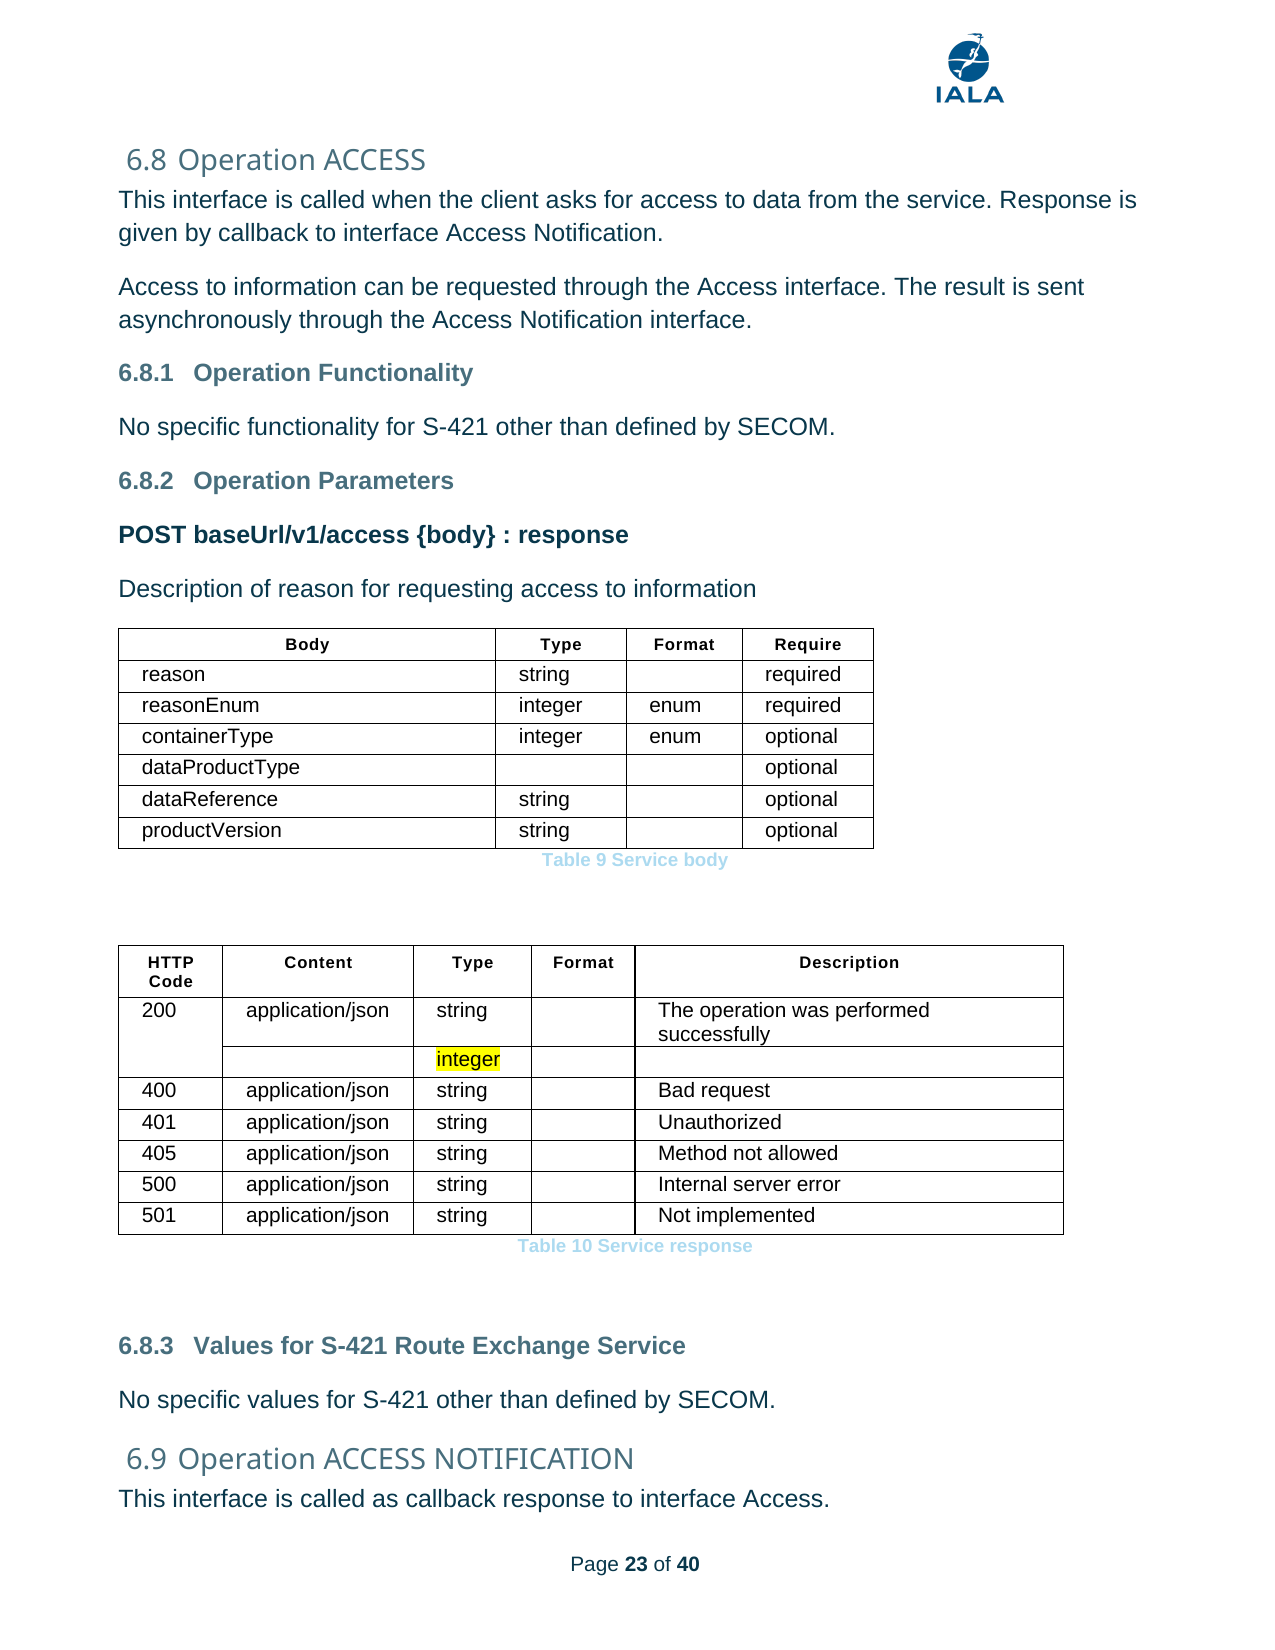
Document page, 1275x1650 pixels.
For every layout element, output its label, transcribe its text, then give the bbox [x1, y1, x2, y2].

subtitle Operation ACCESS NOTIFICATION [126, 1438, 1152, 1478]
table_cell integer [496, 693, 626, 723]
table_cell [223, 1047, 413, 1077]
table_cell enum [627, 693, 742, 723]
table_cell [627, 818, 742, 848]
table_cell required [743, 661, 873, 692]
table_cell string [496, 786, 626, 817]
picture [921, 25, 1016, 118]
table_cell [627, 661, 742, 692]
table_cell 405 [119, 1141, 222, 1171]
table_cell containerType [119, 724, 495, 754]
subtitle Values for S-421 Route Exchange Service [118, 1331, 1152, 1359]
table_header Type [496, 629, 626, 660]
table_cell reasonEnum [119, 693, 495, 723]
table_cell string [414, 1110, 531, 1140]
table_cell integer [496, 724, 626, 754]
table_cell The operation was performed successfully [636, 998, 1063, 1046]
table_cell Unauthorized [636, 1110, 1063, 1140]
table_cell application/json [223, 1203, 413, 1233]
table_cell [532, 1172, 634, 1202]
table_header Require [743, 629, 873, 660]
text Table 9 Service body [118, 849, 1152, 871]
table_cell [627, 786, 742, 817]
table_cell application/json [223, 1110, 413, 1140]
text This interface is called as callback response to interface Access. [118, 1484, 1152, 1513]
table_cell 500 [119, 1172, 222, 1202]
text No specific values for S-421 other than defined by SECOM. [118, 1385, 1152, 1413]
table_cell Bad request [636, 1078, 1063, 1108]
table_cell [532, 1078, 634, 1108]
text Table 10 Service response [118, 1234, 1152, 1256]
table_header Type [414, 946, 531, 997]
table_cell string [414, 998, 531, 1046]
table_cell [627, 755, 742, 785]
table_header Description [636, 946, 1063, 997]
table_header Content [223, 946, 413, 997]
table_cell 501 [119, 1203, 222, 1233]
table_cell dataReference [119, 786, 495, 817]
table_cell dataProductType [119, 755, 495, 785]
table_cell string [414, 1078, 531, 1108]
table_cell string [414, 1172, 531, 1202]
table_cell [636, 1047, 1063, 1077]
table_cell [532, 998, 634, 1046]
table_cell enum [627, 724, 742, 754]
table_cell Internal server error [636, 1172, 1063, 1202]
table_cell application/json [223, 998, 413, 1046]
subtitle Operation Functionality [118, 358, 1152, 387]
table_cell application/json [223, 1141, 413, 1171]
text Description of reason for requesting access to information [118, 574, 1152, 603]
table_header Format [532, 946, 634, 997]
table_cell 400 [119, 1078, 222, 1108]
table_cell Method not allowed [636, 1141, 1063, 1171]
table_cell Not implemented [636, 1203, 1063, 1233]
table_header HTTP Code [119, 946, 222, 997]
table_cell optional [743, 786, 873, 817]
table_cell [532, 1047, 634, 1077]
table_cell optional [743, 755, 873, 785]
table_cell required [743, 693, 873, 723]
table_cell string [414, 1141, 531, 1171]
table_cell application/json [223, 1172, 413, 1202]
table_cell [532, 1203, 634, 1233]
table_cell optional [743, 724, 873, 754]
table_header Body [119, 629, 495, 660]
table_cell productVersion [119, 818, 495, 848]
table_cell application/json [223, 1078, 413, 1108]
text This interface is called when the client asks for access to data from the service. Response is given by callback to interface Access Notification. [118, 185, 1152, 246]
text Access to information can be requested through the Access interface. The result is sent asynchronously through the Access Notification interface. [118, 272, 1152, 333]
table_cell integer [414, 1047, 531, 1077]
table_cell 200 [119, 998, 222, 1077]
table_cell [496, 755, 626, 785]
table_cell reason [119, 661, 495, 692]
table_cell string [496, 818, 626, 848]
table_cell string [414, 1203, 531, 1233]
table_cell string [496, 661, 626, 692]
text No specific functionality for S-421 other than defined by SECOM. [118, 412, 1152, 441]
subtitle Operation ACCESS [126, 139, 1152, 179]
subtitle Operation Parameters [118, 466, 1152, 495]
table_cell [532, 1110, 634, 1140]
text POST baseUrl/v1/access {body} : response [118, 520, 1152, 549]
table_cell [532, 1141, 634, 1171]
table_cell 401 [119, 1110, 222, 1140]
table_cell optional [743, 818, 873, 848]
table_header Format [627, 629, 742, 660]
